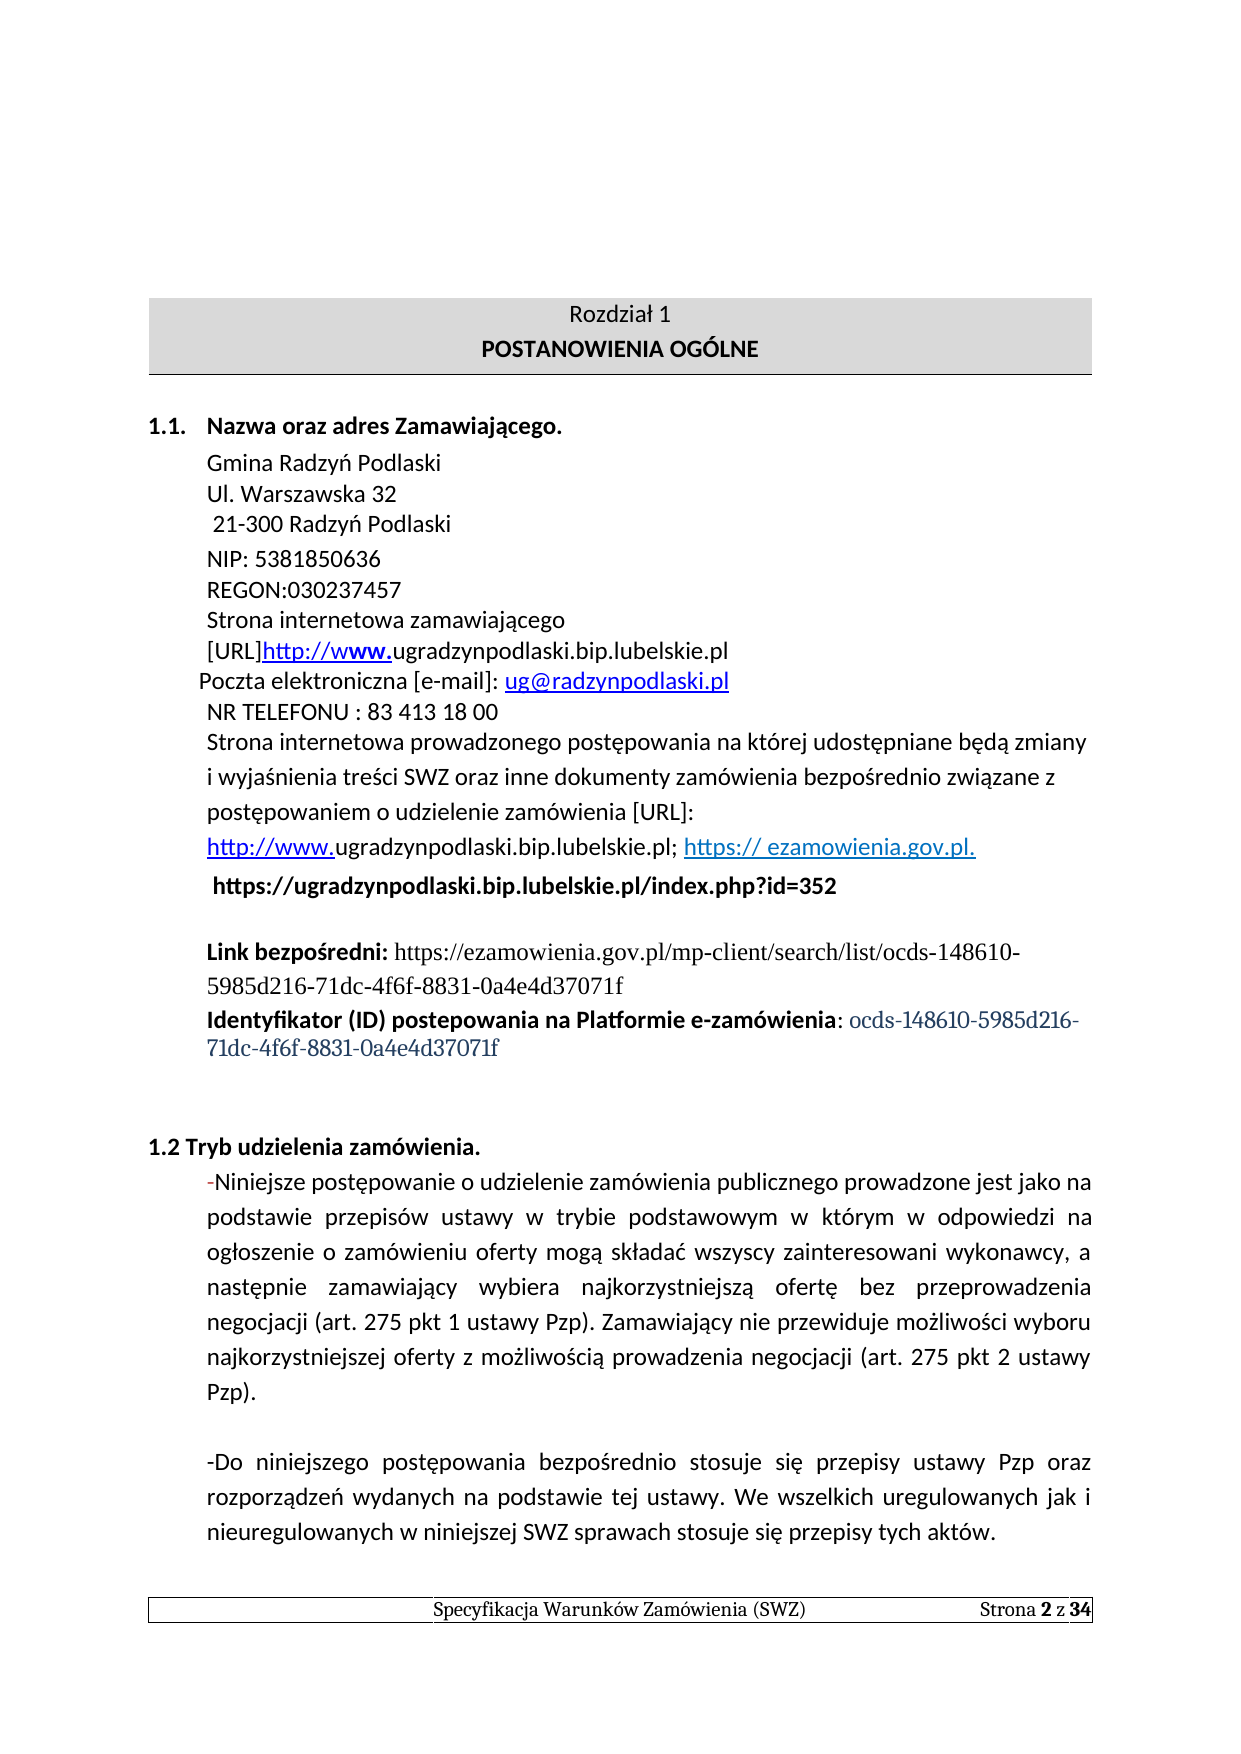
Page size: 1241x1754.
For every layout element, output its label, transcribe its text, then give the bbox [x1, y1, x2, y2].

text Poczta elektroniczna [e-mail]: ug@radzynpodlaski.pl [148, 665, 1093, 696]
table_header Rozdział 1 POSTANOWIENIA OGÓLNE [149, 298, 1092, 374]
text REGON:030237457 [148, 574, 1093, 604]
text Strona internetowa prowadzonego postępowania na której udostępniane będą zmiany i wyjaśnienia treści SWZ oraz inne dokumenty zamówienia bezpośrednio związane z postępowaniem o udzielenie zamówienia [URL]: [207, 726, 1093, 827]
list Ul. Warszawska 32 [207, 478, 1093, 508]
subtitle https://ugradzynpodlaski.bip.lubelskie.pl/index.php?id=352 [148, 871, 1093, 901]
text Strona internetowa zamawiającego [URL]http://www.ugradzynpodlaski.bip.lubelskie.pl [207, 604, 1093, 665]
list Gmina Radzyń Podlaski [207, 447, 1093, 478]
text NIP: 5381850636 [148, 543, 1093, 574]
text 1.2 Tryb udzielenia zamówienia. [148, 1131, 1093, 1161]
list 21-300 Radzyń Podlaski [207, 508, 1093, 539]
text NR TELEFONU : 83 413 18 00 [148, 696, 1093, 726]
list Nazwa oraz adres Zamawiającego. [148, 410, 1093, 441]
text http://www.ugradzynpodlaski.bip.lubelskie.pl; https:// ezamowienia.gov.pl. [148, 831, 1093, 862]
text -Do niniejszego postępowania bezpośrednio stosuje się przepisy ustawy Pzp oraz rozporządzeń wydanych na podstawie tej ustawy. We wszelkich uregulowanych jak i nieuregulowanych w niniejszej SWZ sprawach stosuje się przepisy tych aktów. [207, 1446, 1093, 1546]
text Link bezpośredni: https://ezamowienia.gov.pl/mp-client/search/list/ocds-148610-5985d216-71dc-4f6f-8831-0a4e4d37071f [207, 936, 1093, 999]
subtitle Identyfikator (ID) postepowania na Platformie e-zamówienia: ocds-148610-5985d216-71dc-4f6f-8831-0a4e4d37071f [207, 1004, 1093, 1063]
text -Niniejsze postępowanie o udzielenie zamówienia publicznego prowadzone jest jako na podstawie przepisów ustawy w trybie podstawowym w którym w odpowiedzi na ogłoszenie o zamówieniu oferty mogą składać wszyscy zainteresowani wykonawcy, a następnie zamawiający wybiera najkorzystniejszą ofertę bez przeprowadzenia negocjacji (art. 275 pkt 1 ustawy Pzp). Zamawiający nie przewiduje możliwości wyboru najkorzystniejszej oferty z możliwością prowadzenia negocjacji (art. 275 pkt 2 ustawy Pzp). [207, 1166, 1093, 1406]
